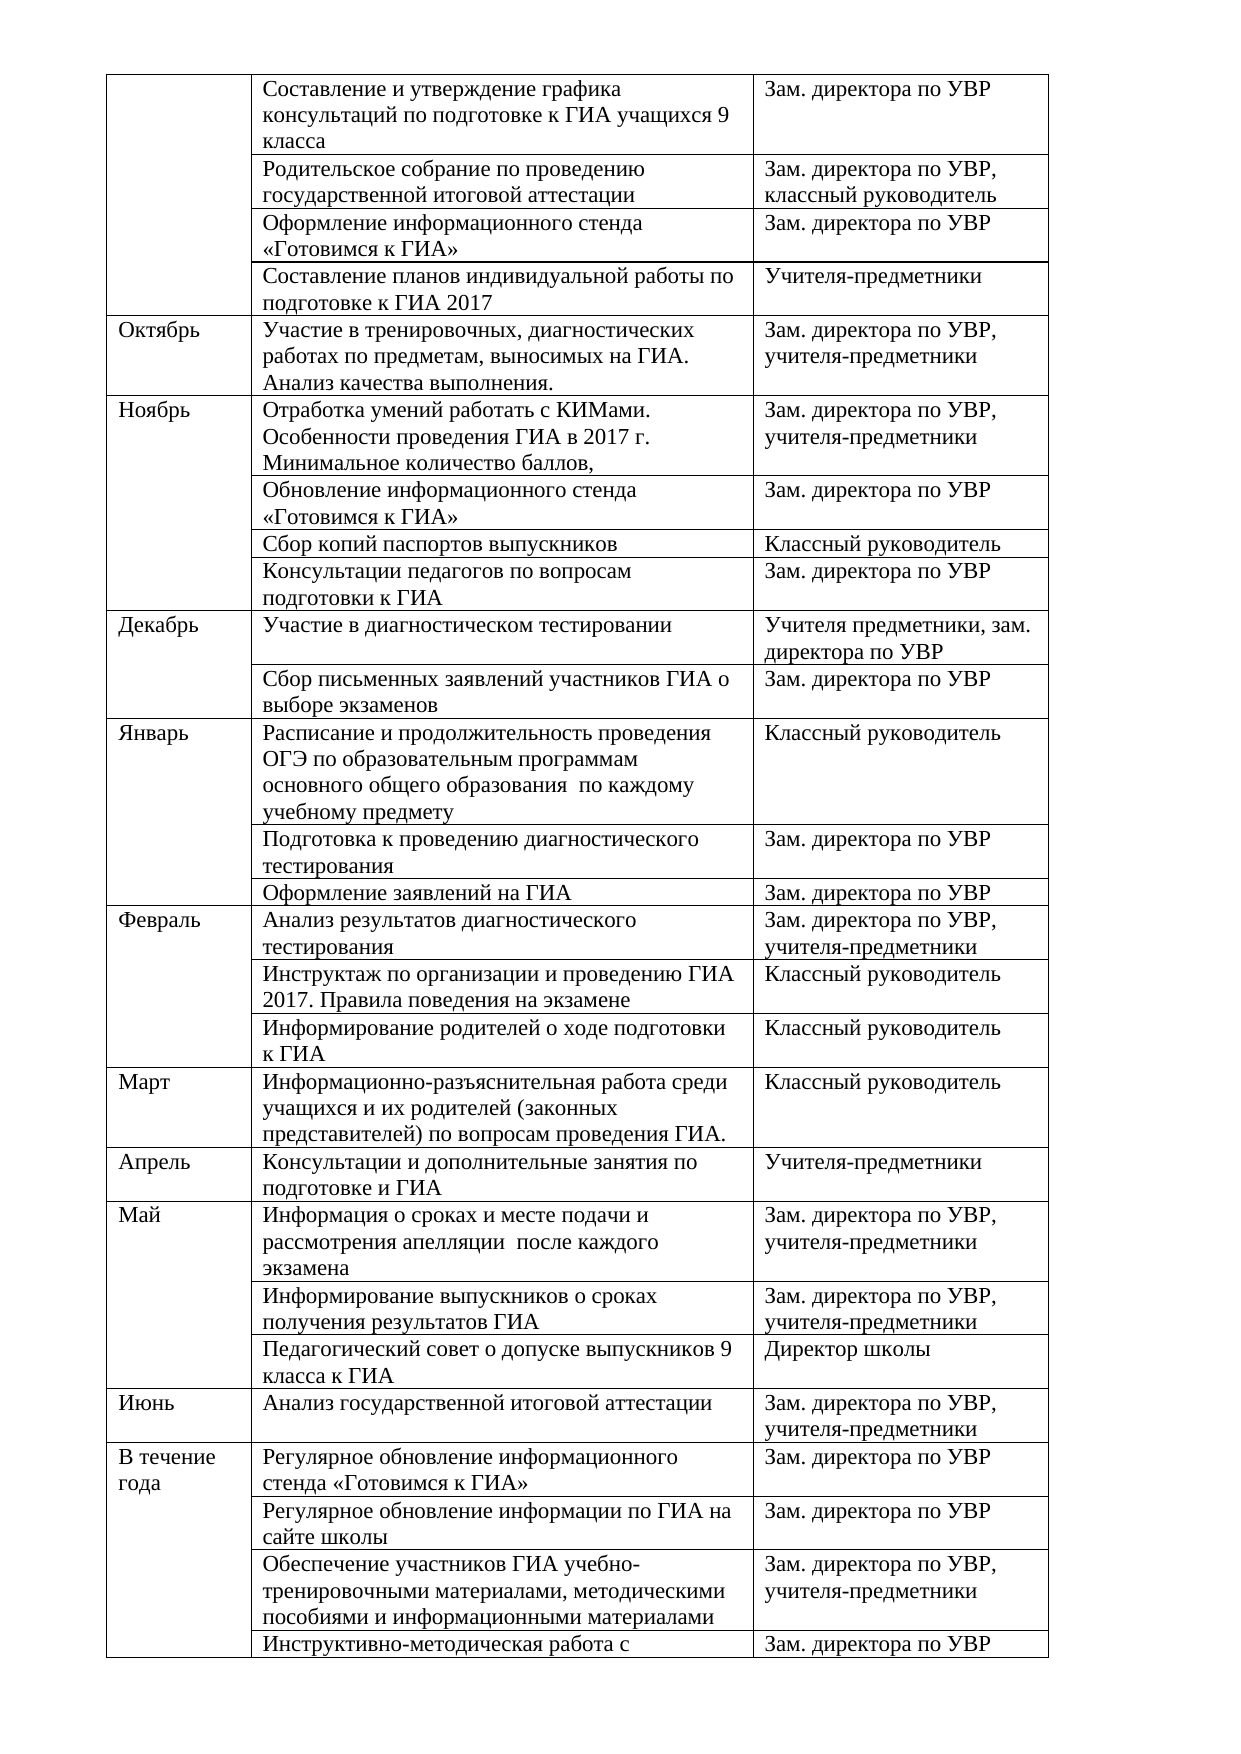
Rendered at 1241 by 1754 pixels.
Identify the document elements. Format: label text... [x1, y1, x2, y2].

table_cell Педагогический совет о допуске выпускников 9 класса к ГИА [252, 1335, 753, 1388]
table_cell Информирование родителей о ходе подготовки к ГИА [252, 1014, 753, 1067]
table_cell Информирование выпускников о сроках получения результатов ГИА [252, 1282, 753, 1334]
table_cell Регулярное обновление информации по ГИА на сайте школы [252, 1497, 753, 1549]
table_cell Октябрь [107, 316, 251, 395]
table_cell Июнь [107, 1389, 251, 1442]
table_cell Классный руководитель [754, 1068, 1048, 1147]
table_cell Зам. директора по УВР [754, 665, 1048, 718]
table_cell Консультации педагогов по вопросам подготовки к ГИА [252, 558, 753, 610]
table_cell Учителя-предметники [754, 1148, 1048, 1201]
table_cell Регулярное обновление информационного стенда «Готовимся к ГИА» [252, 1443, 753, 1496]
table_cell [252, 1631, 753, 1657]
table_cell Зам. директора по УВР, учителя-предметники [754, 1202, 1048, 1281]
table_cell Оформление информационного стенда «Готовимся к ГИА» [252, 209, 753, 261]
table_cell Информационно-разъяснительная работа среди учащихся и их родителей (законных представителей) по вопросам проведения ГИА. [252, 1068, 753, 1147]
table_cell Обновление информационного стенда «Готовимся к ГИА» [252, 476, 753, 529]
table_cell Зам. директора по УВР, учителя-предметники [754, 1389, 1048, 1442]
table_cell Расписание и продолжительность проведения ОГЭ по образовательным программам основного общего образования по каждому учебному предмету [252, 719, 753, 824]
table_cell Зам. директора по УВР [754, 476, 1048, 529]
table_cell Ноябрь [107, 396, 251, 610]
table_cell В течение года [107, 1443, 251, 1657]
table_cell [754, 75, 1048, 154]
table_cell Директор школы [754, 1335, 1048, 1388]
table_cell Классный руководитель [754, 960, 1048, 1013]
table_cell Май [107, 1202, 251, 1388]
table_cell Учителя-предметники [754, 263, 1048, 315]
table_cell Сбор копий паспортов выпускников [252, 530, 753, 557]
table_cell Участие в тренировочных, диагностических работах по предметам, выносимых на ГИА. Анализ качества выполнения. [252, 316, 753, 395]
table_cell Классный руководитель [754, 719, 1048, 824]
table_cell Классный руководитель [754, 530, 1048, 557]
table_cell Родительское собрание по проведению государственной итоговой аттестации [252, 155, 753, 208]
table_cell Обеспечение участников ГИА учебно-тренировочными материалами, методическими пособиями и информационными материалами [252, 1550, 753, 1629]
table_cell Составление планов индивидуальной работы по подготовке к ГИА 2017 [252, 263, 753, 315]
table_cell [754, 1631, 1048, 1657]
table_cell Зам. директора по УВР [754, 1443, 1048, 1496]
table_cell Зам. директора по УВР, учителя-предметники [754, 1550, 1048, 1629]
table_cell Анализ государственной итоговой аттестации [252, 1389, 753, 1442]
table_cell Анализ результатов диагностического тестирования [252, 906, 753, 959]
table_cell Сбор письменных заявлений участников ГИА о выборе экзаменов [252, 665, 753, 718]
table_cell Зам. директора по УВР [754, 1497, 1048, 1549]
table_cell Февраль [107, 906, 251, 1067]
table_cell Зам. директора по УВР [754, 558, 1048, 610]
table_cell Учителя предметники, зам. директора по УВР [754, 611, 1048, 664]
table_cell Составление и утверждение графика консультаций по подготовке к ГИА учащихся 9 класса [252, 75, 753, 154]
table_cell Декабрь [107, 611, 251, 718]
table_cell Зам. директора по УВР, учителя-предметники [754, 906, 1048, 959]
table_cell Зам. директора по УВР [754, 825, 1048, 878]
table_cell Классный руководитель [754, 1014, 1048, 1067]
table_cell Отработка умений работать с КИМами. Особенности проведения ГИА в 2017 г. Минимальное количество баллов, [252, 396, 753, 475]
table_cell Информация о сроках и месте подачи и рассмотрения апелляции после каждого экзамена [252, 1202, 753, 1281]
table_cell Зам. директора по УВР [754, 879, 1048, 905]
table_cell Январь [107, 719, 251, 905]
table_cell Подготовка к проведению диагностического тестирования [252, 825, 753, 878]
table_cell Зам. директора по УВР, учителя-предметники [754, 1282, 1048, 1334]
table_cell Зам. директора по УВР [754, 209, 1048, 261]
table_cell Консультации и дополнительные занятия по подготовке и ГИА [252, 1148, 753, 1201]
table_cell Участие в диагностическом тестировании [252, 611, 753, 664]
table_cell Инструктаж по организации и проведению ГИА 2017. Правила поведения на экзамене [252, 960, 753, 1013]
table_cell Март [107, 1068, 251, 1147]
table_cell Зам. директора по УВР, учителя-предметники [754, 316, 1048, 395]
table_cell Апрель [107, 1148, 251, 1201]
table_cell Зам. директора по УВР, классный руководитель [754, 155, 1048, 208]
table_cell Оформление заявлений на ГИА [252, 879, 753, 905]
table_cell Зам. директора по УВР, учителя-предметники [754, 396, 1048, 475]
